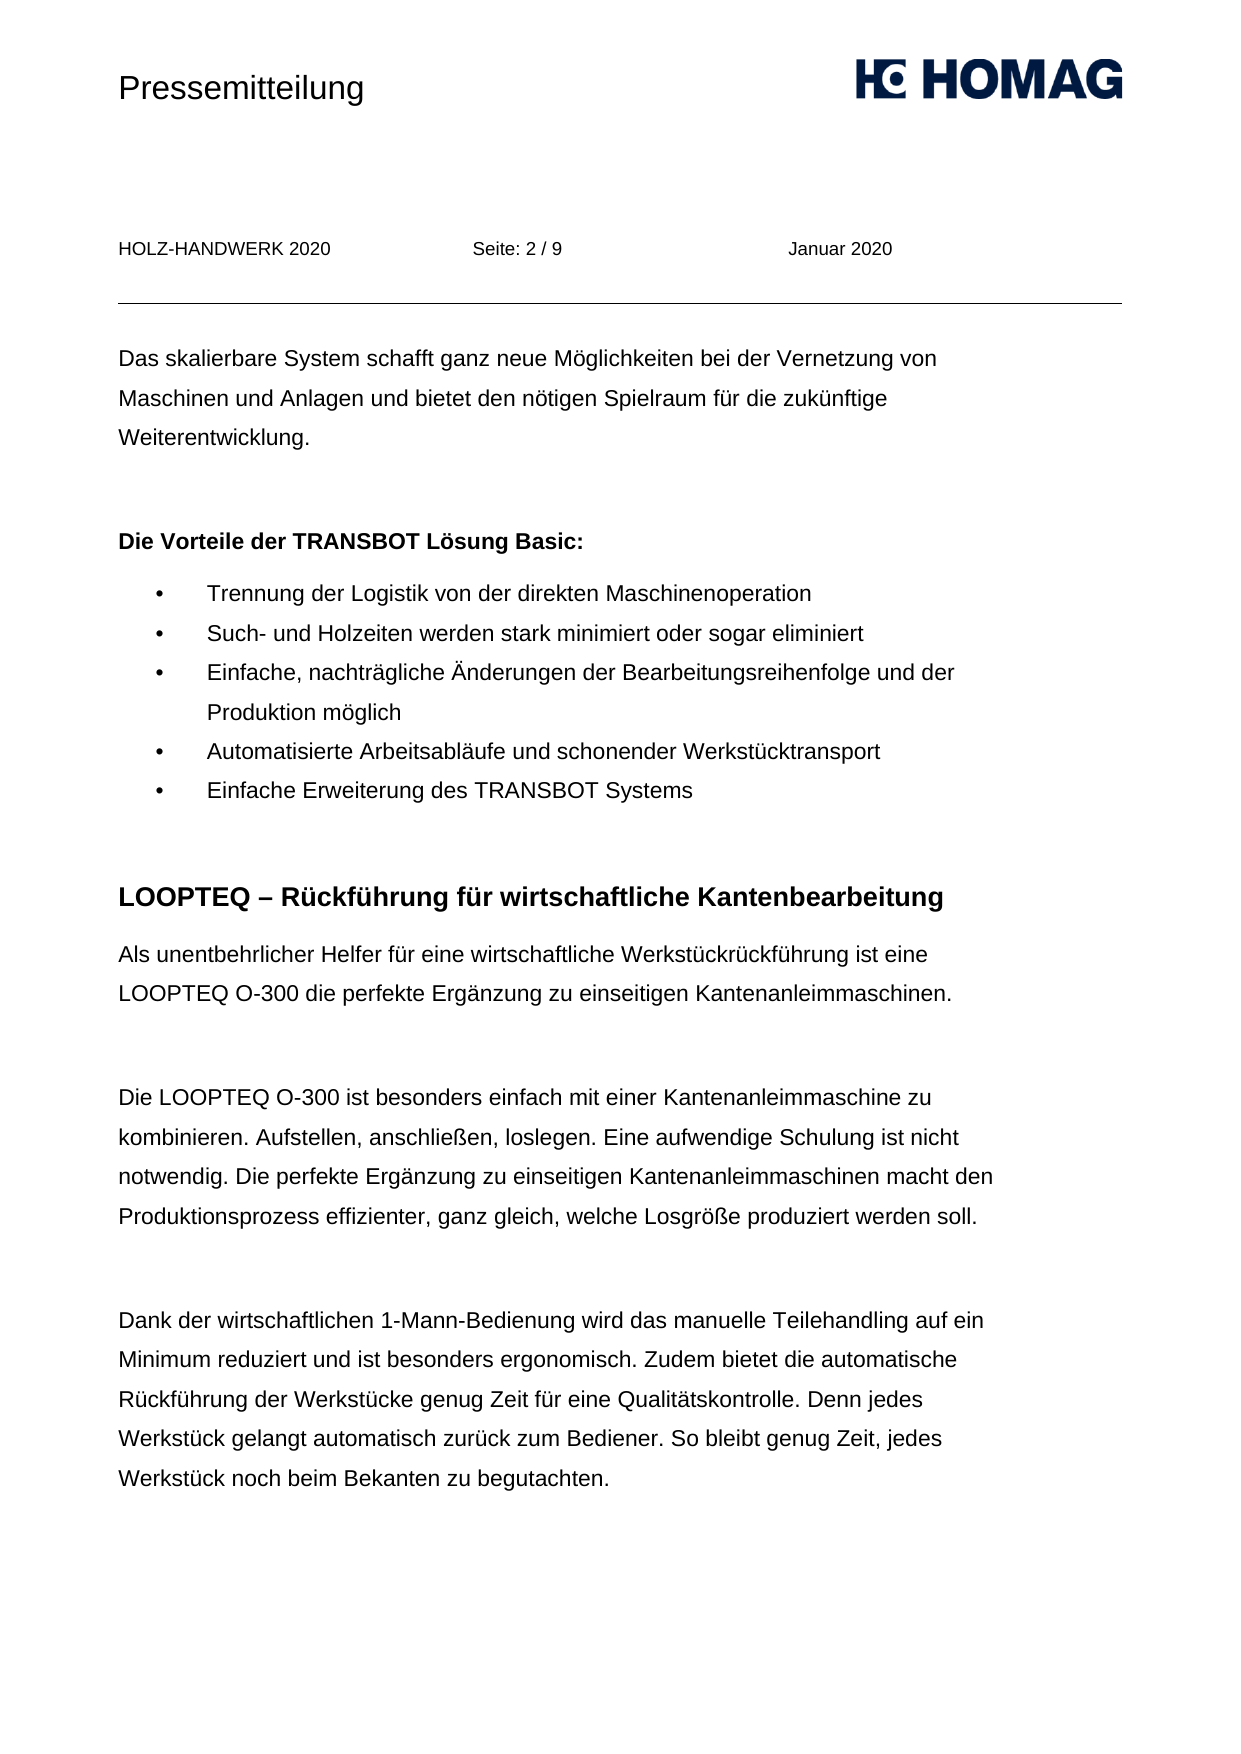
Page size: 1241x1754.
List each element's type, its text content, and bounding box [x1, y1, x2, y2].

picture [856, 59, 1123, 99]
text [118, 345, 1004, 451]
text Als unentbehrlicher Helfer für eine wirtschaftliche Werkstückrückführung ist eine LOOPTEQ O-300 die perfekte Ergänzung zu einseitigen Kantenanleimmaschinen. [118, 941, 1004, 1007]
list Such- und Holzeiten werden stark minimiert oder sogar eliminiert [155, 619, 1004, 646]
text LOOPTEQ – Rückführung für wirtschaftliche Kantenbearbeitung [118, 881, 1004, 913]
list Trennung der Logistik von der direkten Maschinenoperation [155, 580, 1004, 606]
text Die Vorteile der TRANSBOT Lösung Basic: [118, 528, 1004, 554]
list Automatisierte Arbeitsabläufe und schonender Werkstücktransport [155, 738, 1004, 764]
text Die LOOPTEQ O-300 ist besonders einfach mit einer Kantenanleimmaschine zu kombinieren. Aufstellen, anschließen, loslegen. Eine aufwendige Schulung ist nicht notwendig. Die perfekte Ergänzung zu einseitigen Kantenanleimmaschinen macht den Produktionsprozess effizienter, ganz gleich, welche Losgröße produziert werden soll. [118, 1084, 1004, 1229]
text Dank der wirtschaftlichen 1-Mann-Bedienung wird das manuelle Teilehandling auf ein Minimum reduziert und ist besonders ergonomisch. Zudem bietet die automatische Rückführung der Werkstücke genug Zeit für eine Qualitätskontrolle. Denn jedes Werkstück gelangt automatisch zurück zum Bediener. So bleibt genug Zeit, jedes Werkstück noch beim Bekanten zu begutachten. [118, 1307, 1004, 1491]
list Einfache, nachträgliche Änderungen der Bearbeitungsreihenfolge und der Produktion möglich [155, 659, 1004, 725]
list Einfache Erweiterung des TRANSBOT Systems [155, 777, 1004, 804]
